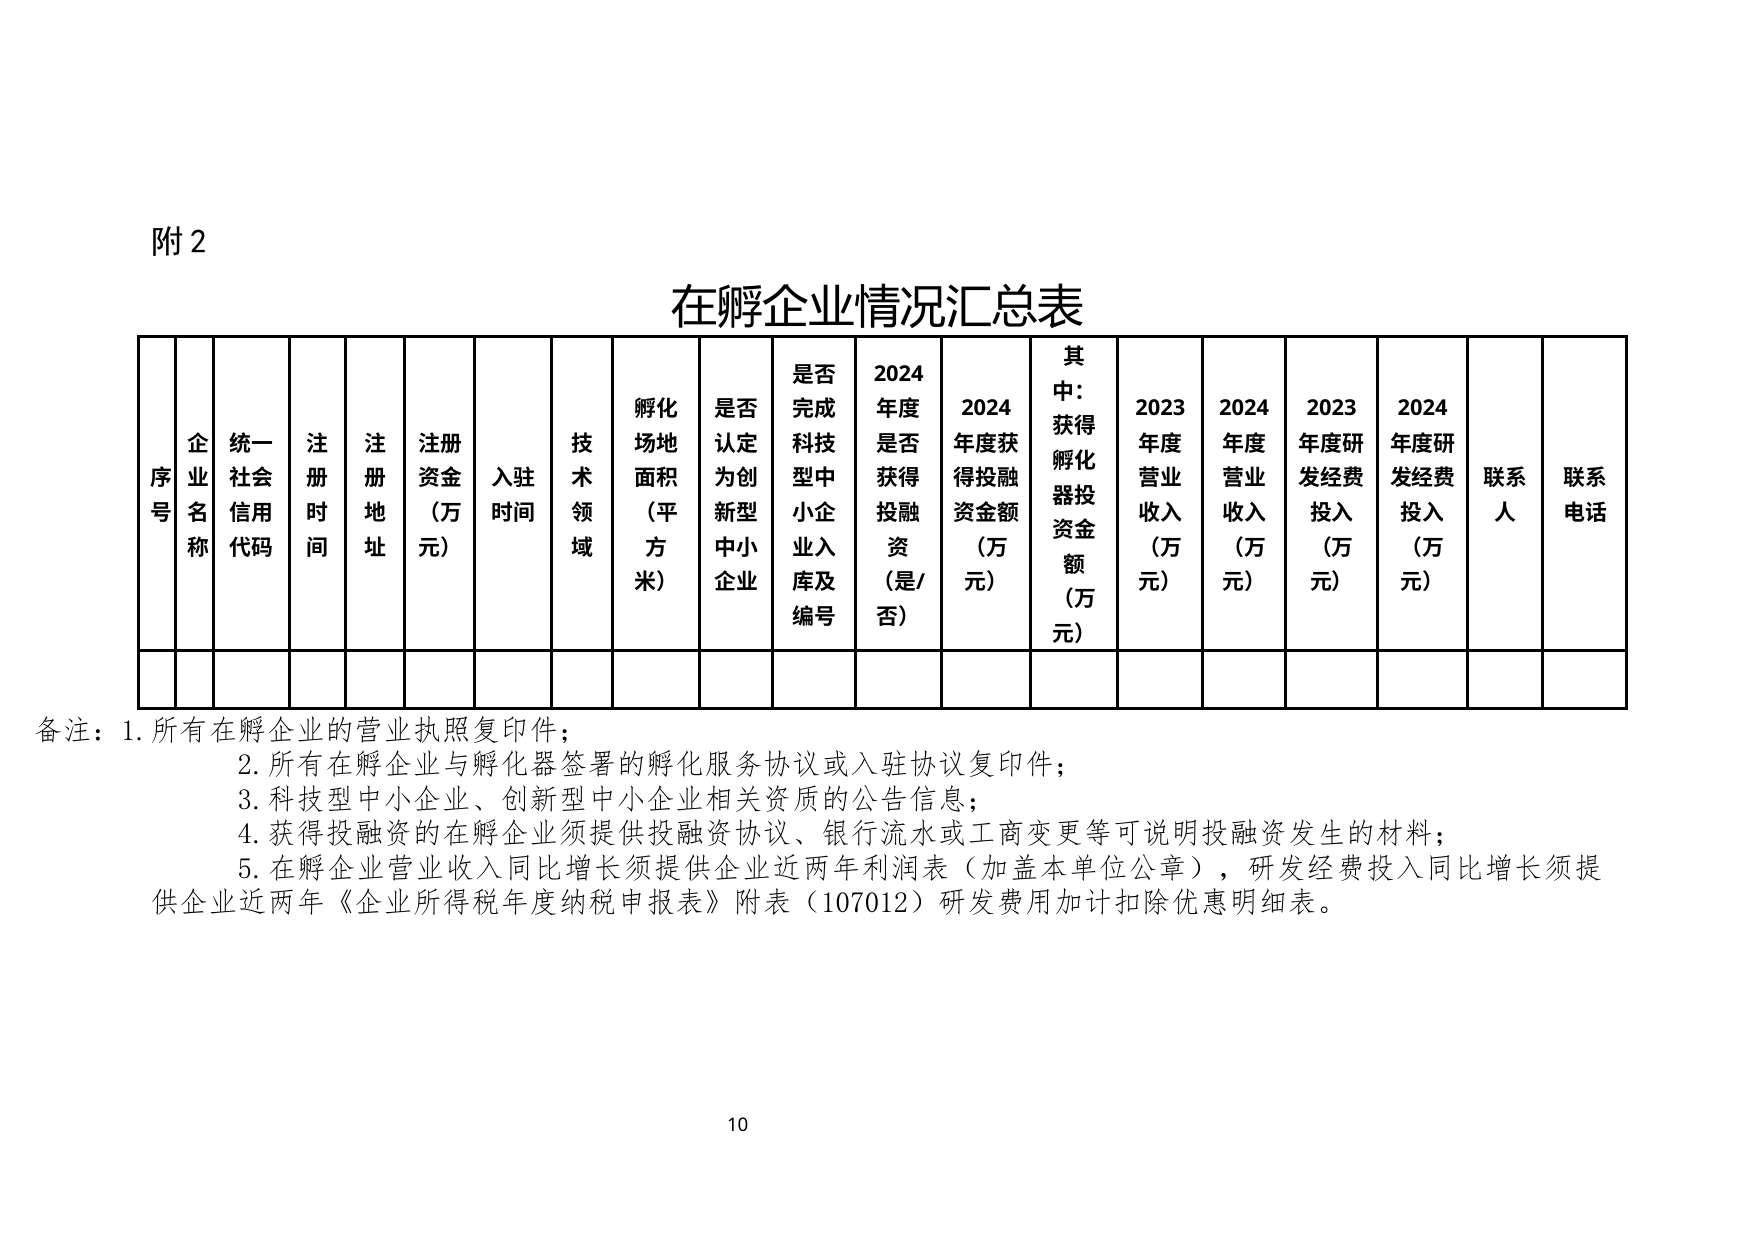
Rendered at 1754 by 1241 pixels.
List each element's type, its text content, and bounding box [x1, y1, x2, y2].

table_header 2023年度营业收入 （万元） [1119, 338, 1201, 649]
table_cell [553, 652, 611, 707]
table_header 序号 [140, 338, 174, 649]
table_header 是否完成科技型中小企业入库及编号 [774, 338, 854, 649]
table_cell [406, 652, 473, 707]
text 4.获得投融资的在孵企业须提供投融资协议、银行流水或工商变更等可说明投融资发生的材料； [150, 814, 1604, 848]
table_cell [177, 652, 212, 707]
table_header 联系电话 [1544, 338, 1625, 649]
table_header 统一社会信用代码 [215, 338, 288, 649]
table_cell [476, 652, 550, 707]
table_cell [857, 652, 940, 707]
table_cell [1469, 652, 1541, 707]
text 备注：1.所有在孵企业的营业执照复印件； [33, 710, 1604, 745]
table_cell [215, 652, 288, 707]
table_header 其中：获得孵化器投资金额（万元） [1032, 338, 1116, 649]
table_cell [1119, 652, 1201, 707]
table_cell [1544, 652, 1625, 707]
table_cell [1032, 652, 1116, 707]
text 在孵企业情况汇总表 [150, 274, 1604, 335]
table_header 技术领域 [553, 338, 611, 649]
table_header 企业名称 [177, 338, 212, 649]
table_header 注册时间 [291, 338, 344, 649]
table_cell [1287, 652, 1376, 707]
text 3.科技型中小企业、创新型中小企业相关资质的公告信息； [150, 779, 1604, 814]
table_header 2023年度研发经费投入 （万元） [1287, 338, 1376, 649]
table_header 是否认定为创新型中小企业 [701, 338, 771, 649]
table_cell [943, 652, 1029, 707]
table_header 2024年度是否获得投融资（是/否） [857, 338, 940, 649]
table_header 2024年度获得投融资金额（万元） [943, 338, 1029, 649]
text 附2 [150, 205, 1604, 274]
table_cell [347, 652, 403, 707]
table_cell [1379, 652, 1466, 707]
table_header 孵化场地面积 （平方米） [614, 338, 698, 649]
table_header 入驻时间 [476, 338, 550, 649]
table_header 注册资金（万元） [406, 338, 473, 649]
table_cell [701, 652, 771, 707]
table_cell [291, 652, 344, 707]
table_cell [614, 652, 698, 707]
table_cell [774, 652, 854, 707]
table_header 联系人 [1469, 338, 1541, 649]
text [150, 848, 1604, 918]
table_header 2024年度研发经费投入 （万元） [1379, 338, 1466, 649]
table_header 注册地址 [347, 338, 403, 649]
table_cell [1204, 652, 1284, 707]
table_header 2024年度营业收入 （万元） [1204, 338, 1284, 649]
table_cell [140, 652, 174, 707]
text 2.所有在孵企业与孵化器签署的孵化服务协议或入驻协议复印件； [150, 745, 1604, 779]
